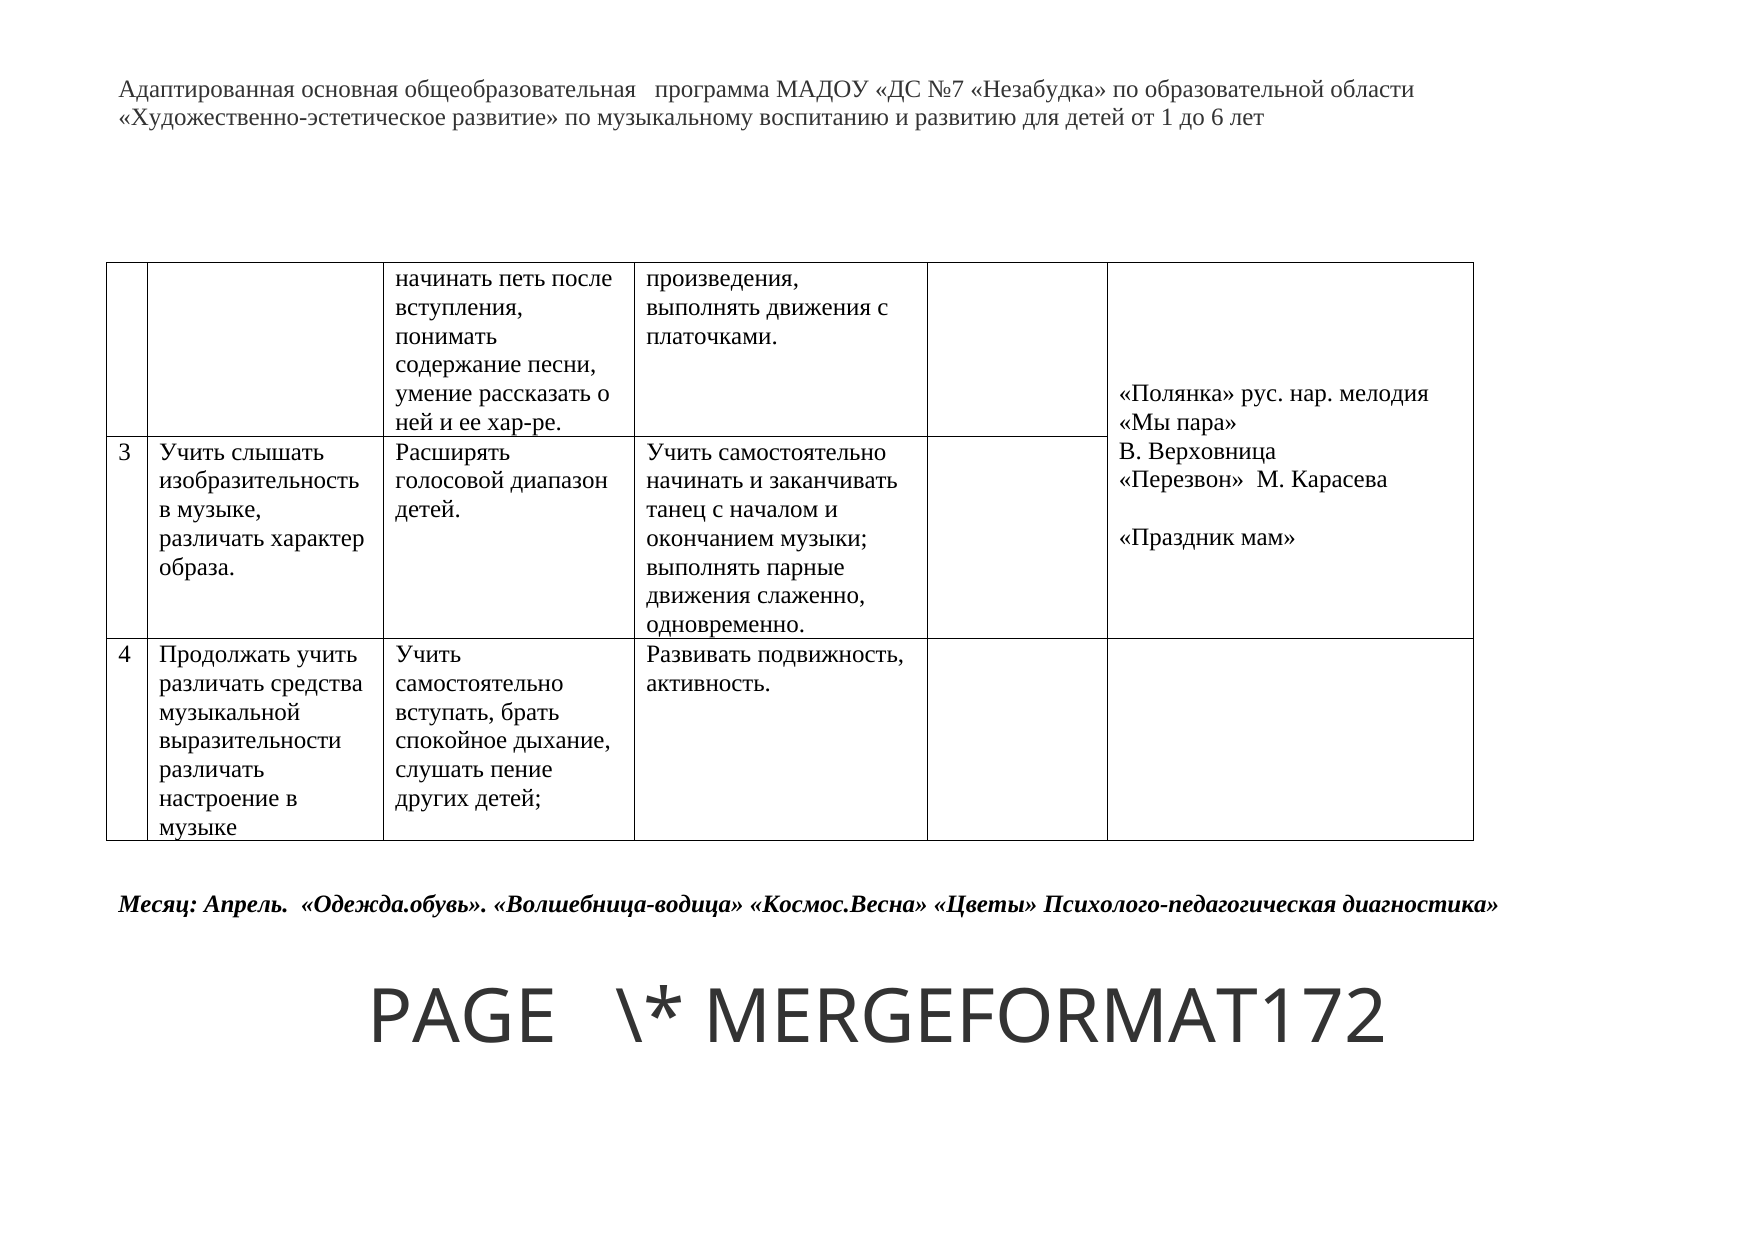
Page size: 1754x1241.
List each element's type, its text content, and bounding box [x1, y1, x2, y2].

text Месяц: Апрель. «Одежда.обувь». «Волшебница-водица» «Космос.Весна» «Цветы» Психолого-педагогическая диагностика» [118, 889, 1636, 918]
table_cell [635, 263, 927, 436]
table_cell Учить слышать изобразительность в музыке, различать характер образа. [148, 437, 383, 638]
table_cell 3 [107, 437, 147, 638]
table_cell [1108, 639, 1473, 840]
table_cell [928, 437, 1107, 638]
table_cell Расширять голосовой диапазон детей. [384, 437, 634, 638]
table_cell 2 [107, 263, 147, 436]
table_cell Развивать подвижность, активность. [635, 639, 927, 840]
table_cell Продолжать учить различать средства музыкальной выразительности различать настроение в музыке [148, 639, 383, 840]
table_cell Учить самостоятельно вступать, брать спокойное дыхание, слушать пение других детей; [384, 639, 634, 840]
table_cell 4 [107, 639, 147, 840]
table_cell Учить самостоятельно начинать и заканчивать танец с началом и окончанием музыки; выполнять парные движения слаженно, одновременно. [635, 437, 927, 638]
table_cell [928, 639, 1107, 840]
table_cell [384, 263, 634, 436]
table_cell [928, 263, 1107, 436]
